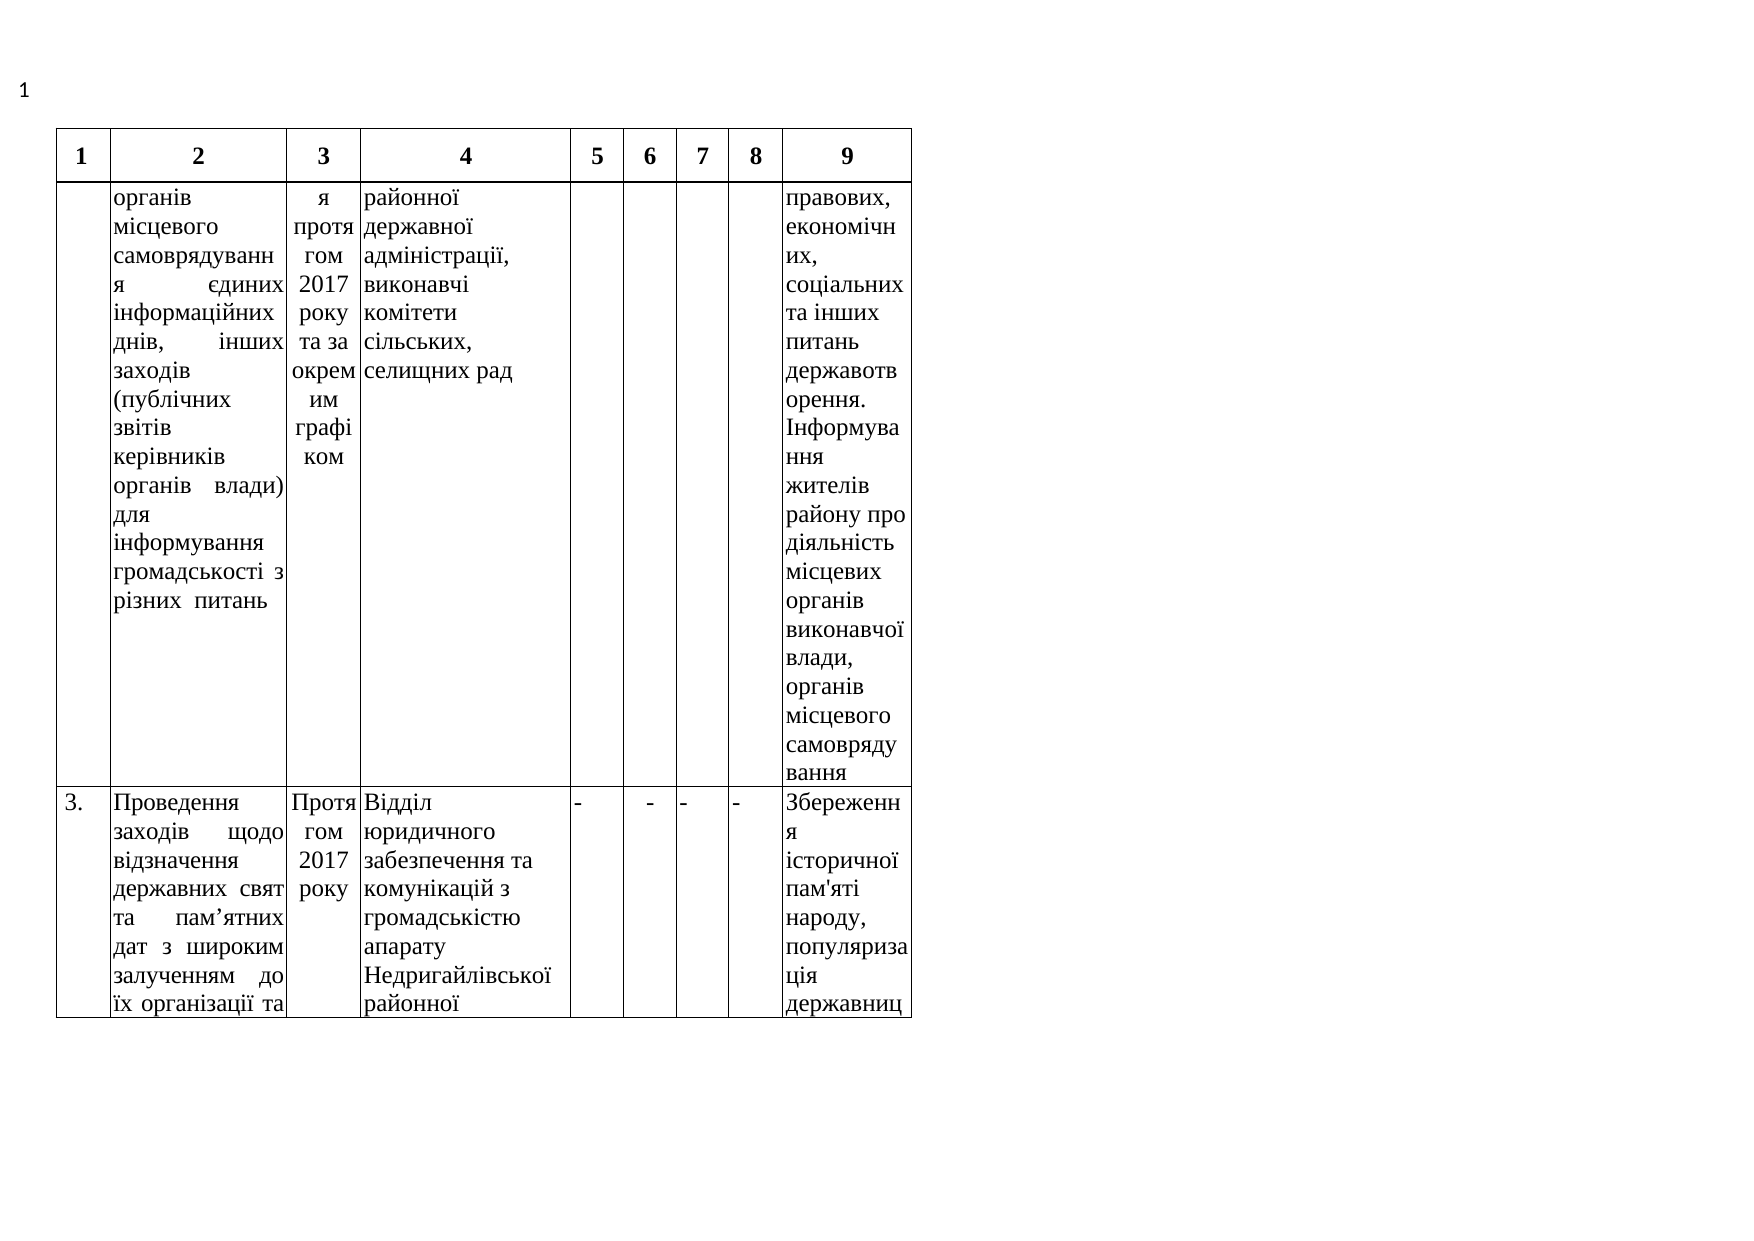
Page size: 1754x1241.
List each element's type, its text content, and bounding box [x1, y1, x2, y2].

table_header 8 [729, 129, 782, 181]
table_cell [57, 183, 110, 786]
table_header 4 [361, 129, 570, 181]
table_header 6 [624, 129, 676, 181]
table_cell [783, 787, 911, 1017]
table_cell - [571, 787, 623, 1017]
table_header 2 [111, 129, 286, 181]
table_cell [361, 183, 570, 786]
table_header 5 [571, 129, 623, 181]
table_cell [361, 787, 570, 1017]
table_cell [783, 183, 911, 786]
table_cell - [677, 787, 728, 1017]
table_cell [111, 183, 286, 786]
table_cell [287, 183, 360, 786]
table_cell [111, 787, 286, 1017]
table_header 9 [783, 129, 911, 181]
table_header 7 [677, 129, 728, 181]
table_cell - [729, 787, 782, 1017]
table_header 3 [287, 129, 360, 181]
table_cell - [677, 183, 728, 786]
table_cell - [571, 183, 623, 786]
table_header 1 [57, 129, 110, 181]
table_cell - [624, 183, 676, 786]
table_cell [57, 787, 110, 1017]
table_cell - [624, 787, 676, 1017]
table_cell - [729, 183, 782, 786]
table_cell Протягом 2017 року [287, 787, 360, 1017]
